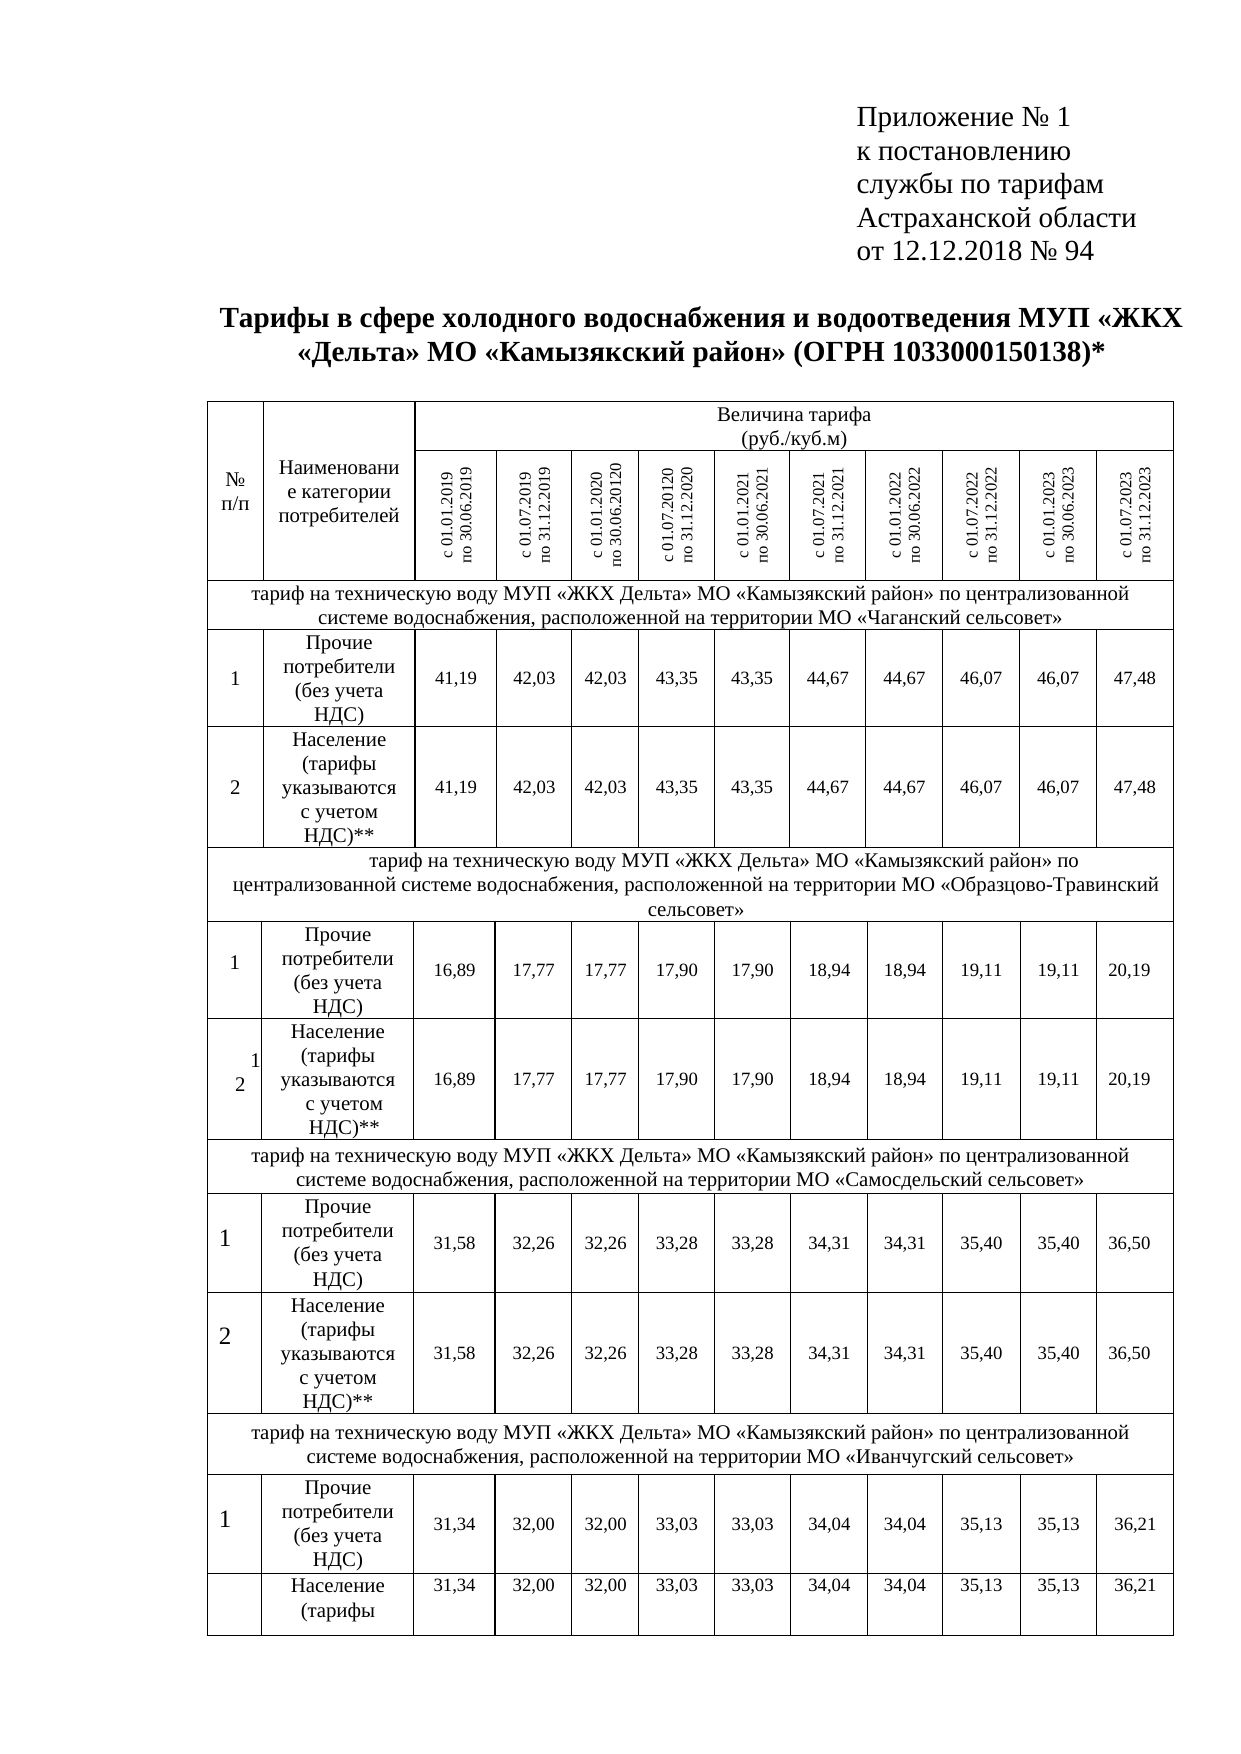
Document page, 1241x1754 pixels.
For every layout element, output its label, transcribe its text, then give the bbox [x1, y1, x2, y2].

table_cell 47,48 [1097, 727, 1173, 847]
table_cell 35,40 [943, 1293, 1020, 1413]
table_cell 41,19 [416, 630, 496, 726]
table_cell 18,94 [868, 922, 942, 1018]
table_cell 2 [208, 1574, 261, 1635]
table_cell 32,26 [572, 1194, 638, 1292]
table_cell 20,19 [1097, 922, 1173, 1018]
table_cell 31,34 [414, 1574, 494, 1635]
text Астраханской области [812, 200, 1181, 233]
table_cell 16,89 [414, 922, 494, 1018]
table_cell 35,13 [1021, 1574, 1096, 1635]
table_cell 32,00 [572, 1475, 638, 1572]
table_cell 33,03 [715, 1574, 790, 1635]
table_cell 36,50 [1097, 1194, 1173, 1292]
text Приложение № 1 [812, 99, 1196, 133]
table_cell 19,11 [1021, 922, 1096, 1018]
table_cell 33,28 [639, 1194, 714, 1292]
table_cell 33,28 [639, 1293, 714, 1413]
table_cell с 01.07.2019 по 31.12.2019 [497, 451, 571, 579]
table_cell 36,21 [1097, 1574, 1173, 1635]
table_cell 18,94 [868, 1019, 942, 1139]
table_cell Прочие потребители (без учета НДС) [264, 630, 414, 726]
table_cell с 01.01.2023 по 30.06.2023 [1020, 451, 1096, 579]
table_cell 34,31 [791, 1194, 867, 1292]
table_cell 17,77 [496, 922, 571, 1018]
table_cell 43,35 [715, 727, 789, 847]
table_cell 44,67 [866, 727, 942, 847]
table_cell 31,58 [414, 1293, 494, 1413]
table_cell 35,13 [943, 1574, 1020, 1635]
text службы по тарифам [812, 166, 1196, 200]
table_cell 42,03 [572, 727, 638, 847]
table_cell 17,90 [715, 1019, 790, 1139]
table_cell 35,40 [1021, 1293, 1096, 1413]
table_cell 33,28 [715, 1194, 790, 1292]
table_cell с 01.07.2022 по 31.12.2022 [943, 451, 1019, 579]
table_cell 36,50 [1097, 1293, 1173, 1413]
table_cell 19,11 [1021, 1019, 1096, 1139]
table_cell 2 [208, 727, 263, 847]
table_cell 34,31 [868, 1194, 942, 1292]
table_cell 16,89 [414, 1019, 494, 1139]
table_cell 42,03 [497, 727, 571, 847]
table_cell Население (тарифы указываются с учетом НДС)** [264, 727, 414, 847]
table_cell 35,13 [1021, 1475, 1096, 1572]
table_cell 34,04 [791, 1475, 867, 1572]
table_cell 35,13 [943, 1475, 1020, 1572]
table_cell 34,04 [868, 1475, 942, 1572]
table_cell 44,67 [866, 630, 942, 726]
table_cell 46,07 [943, 630, 1019, 726]
table_cell 46,07 [1020, 727, 1096, 847]
table_cell 31,34 [414, 1475, 494, 1572]
table_cell 34,04 [868, 1574, 942, 1635]
table_cell 1 [208, 1194, 261, 1292]
table_cell тариф на техническую воду МУП «ЖКХ Дельта» МО «Камызякский район» по централизованной системе водоснабжения, расположенной на территории МО «Самосдельский сельсовет» [208, 1140, 1173, 1193]
table_cell 12 [208, 1019, 261, 1139]
table_cell 1 [208, 1475, 261, 1572]
table_cell 33,03 [639, 1574, 714, 1635]
table_cell 32,26 [496, 1194, 571, 1292]
table_cell 1 [208, 922, 261, 1018]
table_cell 18,94 [791, 922, 867, 1018]
table_cell с 01.01.2019 по 30.06.2019 [416, 451, 496, 579]
table_cell 43,35 [639, 727, 714, 847]
table_cell с 01.07.2023 по 31.12.2023 [1097, 451, 1173, 579]
table_cell Прочие потребители (без учета НДС) [262, 1475, 413, 1572]
table_cell 17,90 [715, 922, 790, 1018]
table_header Наименование категории потребителей [264, 402, 414, 579]
table_cell 42,03 [497, 630, 571, 726]
table_cell Население (тарифы указываются с учетом НДС)** [262, 1019, 413, 1139]
table_cell с 01.07.2021 по 31.12.2021 [790, 451, 865, 579]
table_cell тариф на техническую воду МУП «ЖКХ Дельта» МО «Камызякский район» по централизованной системе водоснабжения, расположенной на территории МО «Иванчугский сельсовет» [208, 1414, 1173, 1474]
table_cell 32,00 [496, 1574, 571, 1635]
table_cell 43,35 [715, 630, 789, 726]
text от 12.12.2018 № 94 [812, 233, 1196, 267]
table_cell 47,48 [1097, 630, 1173, 726]
table_cell 17,90 [639, 922, 714, 1018]
table_cell 32,26 [572, 1293, 638, 1413]
table_cell 17,77 [572, 1019, 638, 1139]
table_cell 35,40 [943, 1194, 1020, 1292]
table_cell 34,31 [868, 1293, 942, 1413]
table_cell 44,67 [790, 630, 865, 726]
table_cell 18,94 [791, 1019, 867, 1139]
table_cell 35,40 [1021, 1194, 1096, 1292]
table_cell Прочие потребители (без учета НДС) [262, 922, 413, 1018]
table_cell 19,11 [943, 1019, 1020, 1139]
table_cell 31,58 [414, 1194, 494, 1292]
table_cell 2 [208, 1293, 261, 1413]
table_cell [262, 1574, 413, 1635]
table_cell тариф на техническую воду МУП «ЖКХ Дельта» МО «Камызякский район» по централизованной системе водоснабжения, расположенной на территории МО «Образцово-Травинский сельсовет» [208, 848, 1173, 921]
text к постановлению [812, 133, 1196, 166]
table_cell 32,26 [496, 1293, 571, 1413]
table_cell 34,04 [791, 1574, 867, 1635]
table_header № п/п [208, 402, 263, 579]
table_cell 20,19 [1097, 1019, 1173, 1139]
table_cell 42,03 [572, 630, 638, 726]
table_cell 33,03 [715, 1475, 790, 1572]
table_cell Прочие потребители (без учета НДС) [262, 1194, 413, 1292]
table_cell 32,00 [572, 1574, 638, 1635]
table_cell с 01.01.2020 по 30.06.20120 [572, 451, 638, 579]
table_cell 33,28 [715, 1293, 790, 1413]
table_cell 19,11 [943, 922, 1020, 1018]
table_cell 46,07 [1020, 630, 1096, 726]
table_cell 34,31 [791, 1293, 867, 1413]
table_header Величина тарифа (руб./куб.м) [416, 402, 1173, 450]
table_cell 36,21 [1097, 1475, 1173, 1572]
table_cell 44,67 [790, 727, 865, 847]
table_cell 17,77 [572, 922, 638, 1018]
table_cell 33,03 [639, 1475, 714, 1572]
table_cell с 01.01.2021 по 30.06.2021 [715, 451, 789, 579]
text Тарифы в сфере холодного водоснабжения и водоотведения МУП «ЖКХ «Дельта» МО «Камызякский район» (ОГРН 1033000150138)* [207, 300, 1196, 367]
table_cell 32,00 [496, 1475, 571, 1572]
table_cell 43,35 [639, 630, 714, 726]
table_cell Население (тарифы указываются с учетом НДС)** [262, 1293, 413, 1413]
table_cell 41,19 [416, 727, 496, 847]
table_cell тариф на техническую воду МУП «ЖКХ Дельта» МО «Камызякский район» по централизованной системе водоснабжения, расположенной на территории МО «Чаганский сельсовет» [208, 581, 1173, 629]
table_cell 1 [208, 630, 263, 726]
table_cell с 01.01.2022 по 30.06.2022 [866, 451, 942, 579]
table_cell 17,77 [496, 1019, 571, 1139]
table_cell 17,90 [639, 1019, 714, 1139]
table_cell с 01.07.20120 по 31.12.2020 [639, 451, 714, 579]
table_cell 46,07 [943, 727, 1019, 847]
